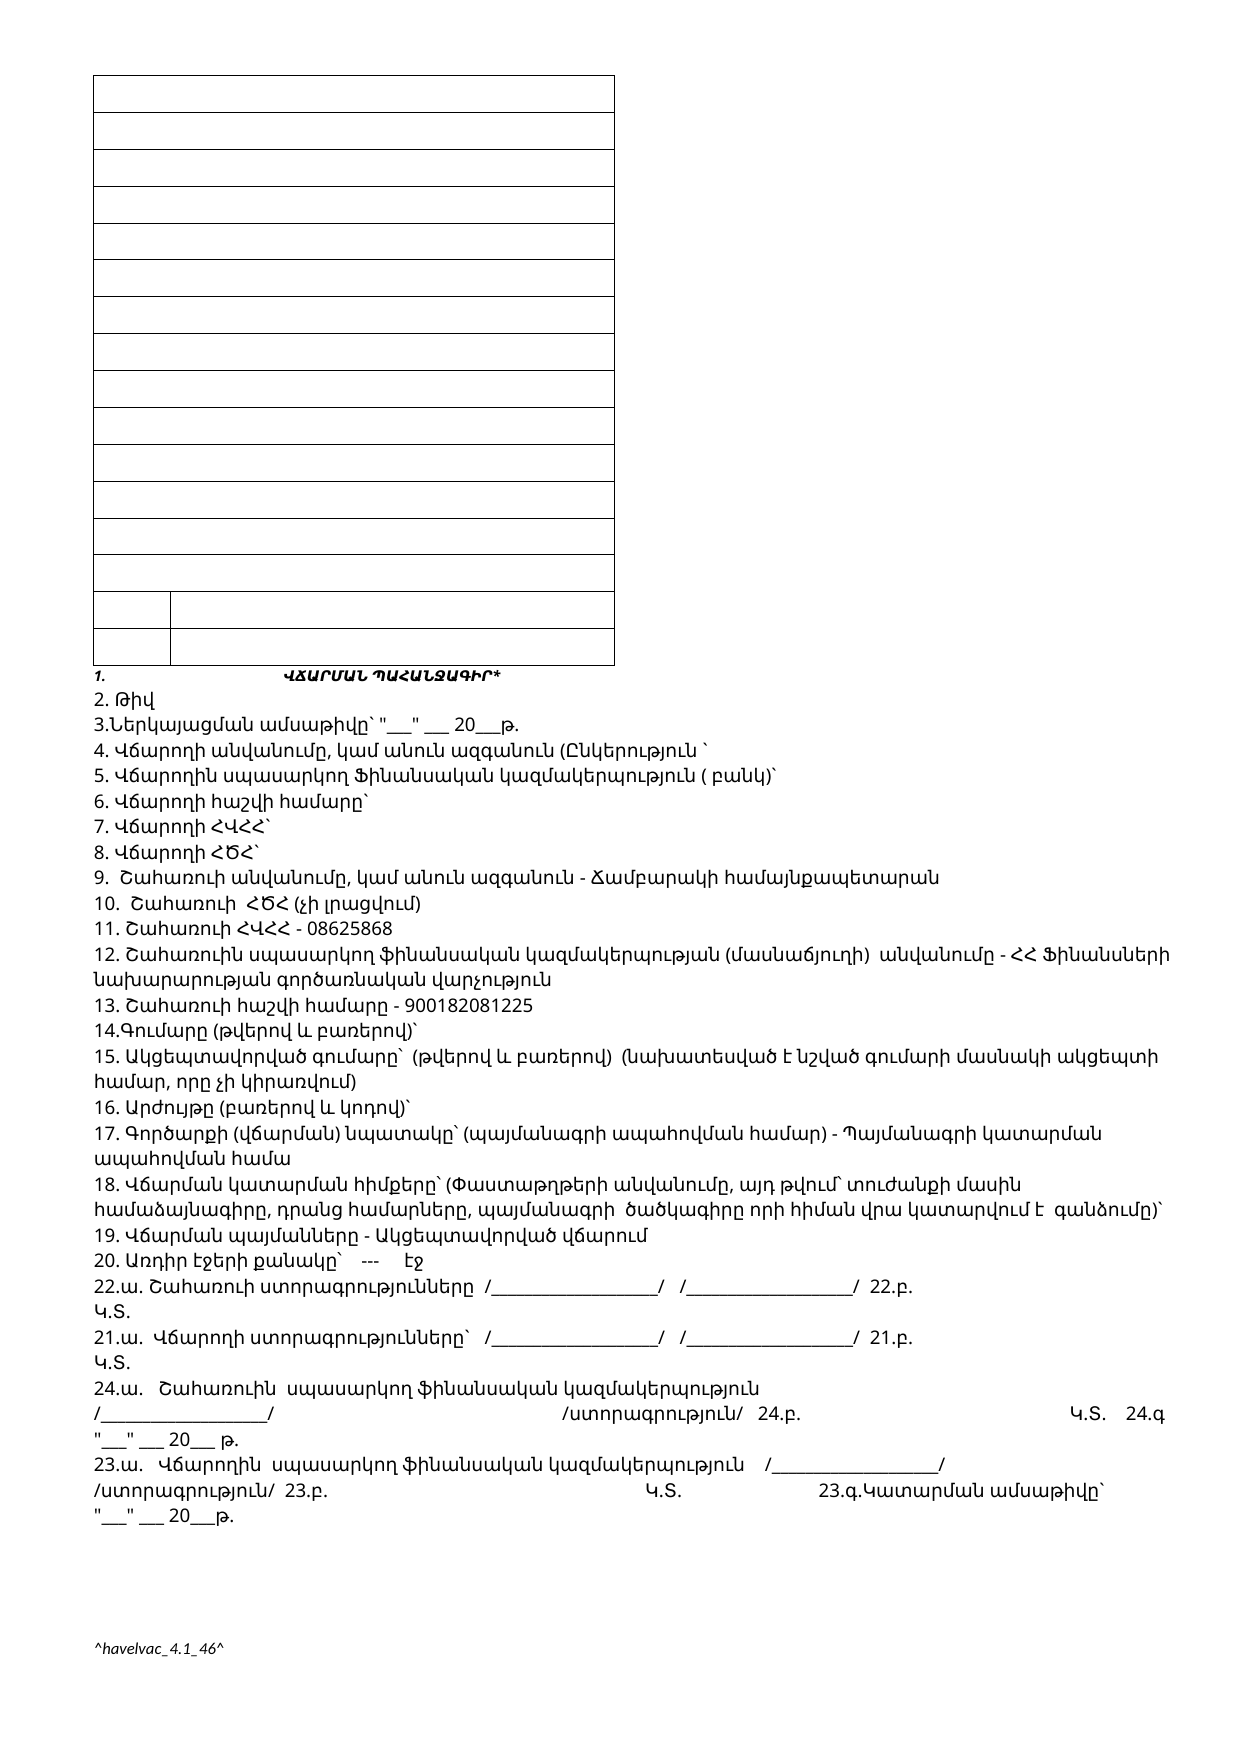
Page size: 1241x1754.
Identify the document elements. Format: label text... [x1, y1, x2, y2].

text ^havelvac_4.1_46^ [94, 1638, 1171, 1658]
